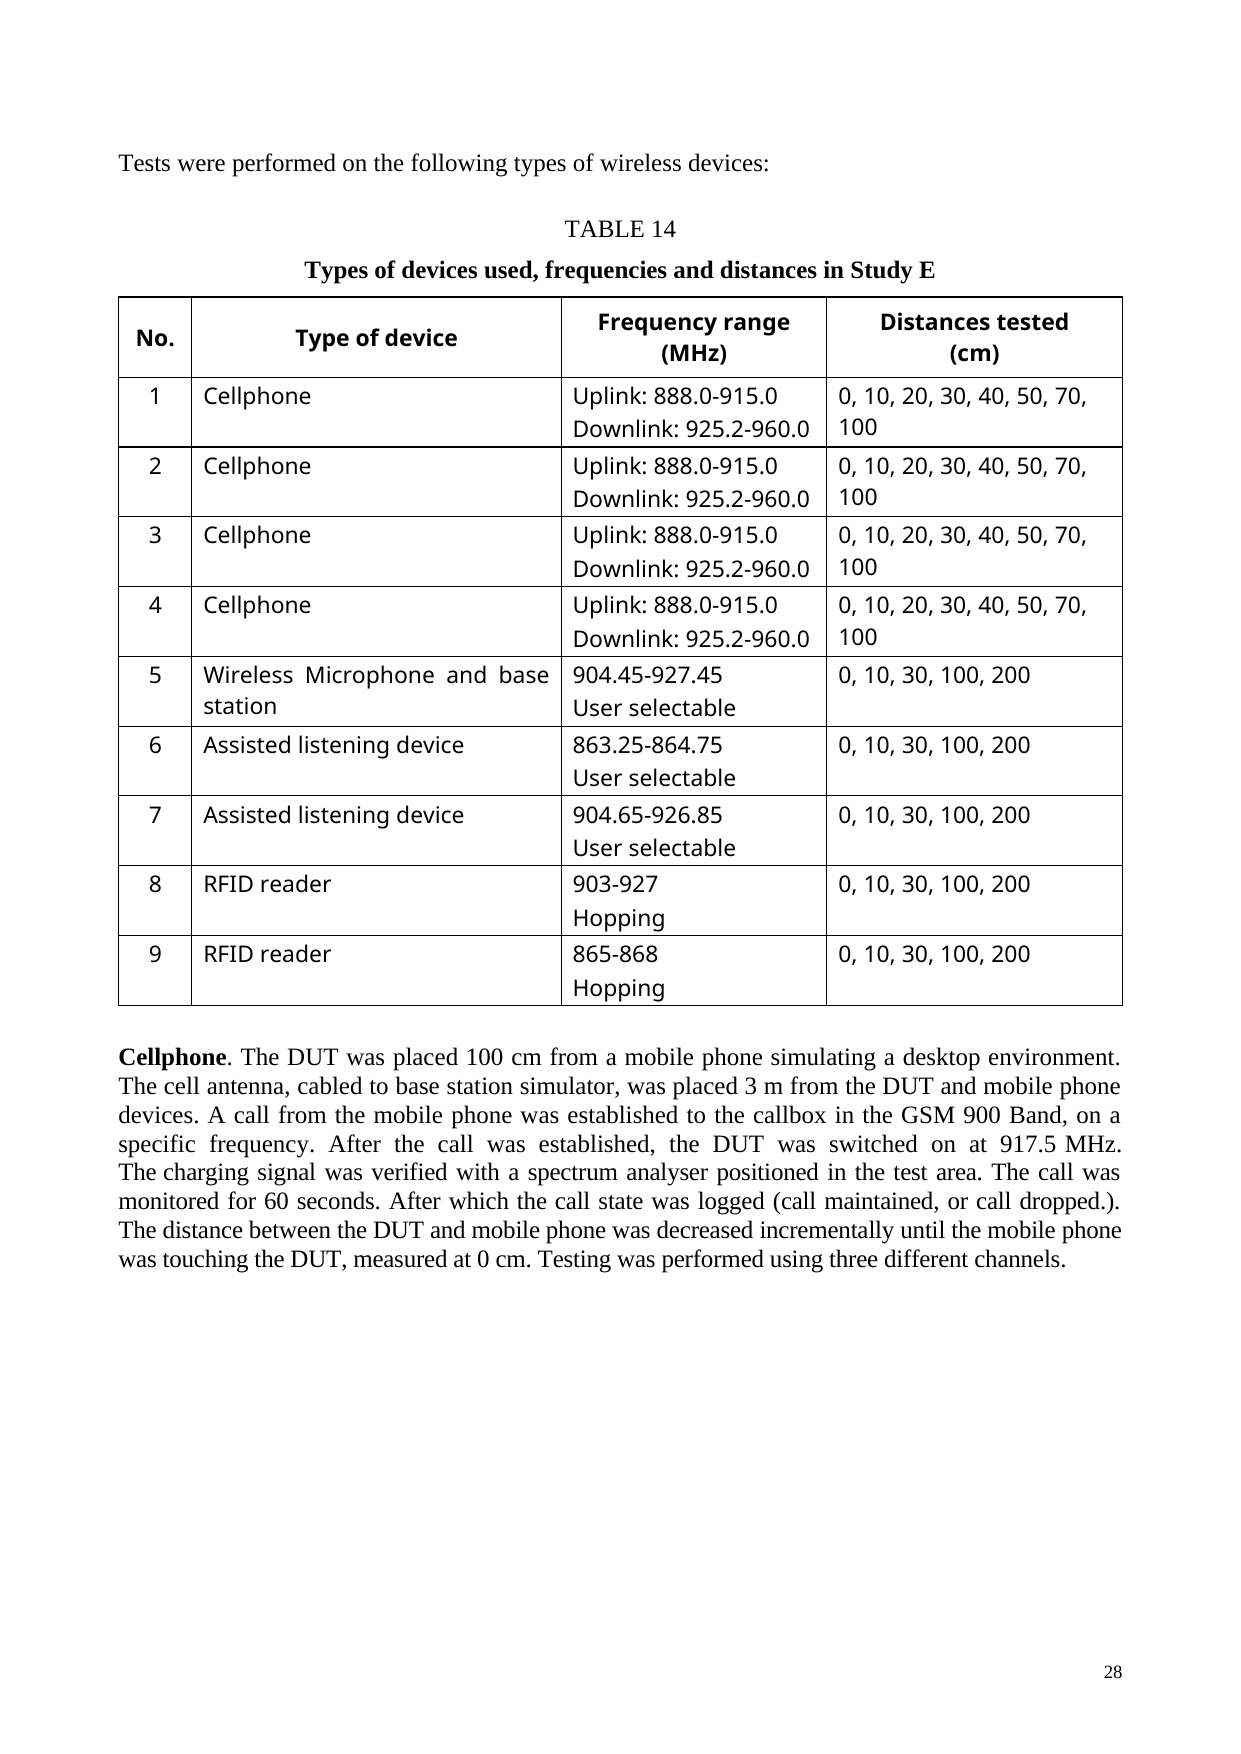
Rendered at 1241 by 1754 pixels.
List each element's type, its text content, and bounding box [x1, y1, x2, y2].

table_cell 6 [119, 727, 191, 795]
table_cell Cellphone [192, 378, 561, 446]
table_cell Wireless Microphone and base station [192, 657, 561, 726]
title Types of devices used, frequencies and distances in Study E [118, 255, 1122, 284]
text Cellphone. The DUT was placed 100 cm from a mobile phone simulating a desktop environment. The cell antenna, cabled to base station simulator, was placed 3 m from the DUT and mobile phone devices. A call from the mobile phone was established to the callbox in the GSM 900 Band, on a specific frequency. After the call was established, the DUT was switched on at 917.5 MHz. The charging signal was verified with a spectrum analyser positioned in the test area. The call was monitored for 60 seconds. After which the call state was logged (call maintained, or call dropped.). The distance between the DUT and mobile phone was decreased incrementally until the mobile phone was touching the DUT, measured at 0 cm. Testing was performed using three different channels. [118, 1042, 1122, 1272]
table_cell 0, 10, 30, 100, 200 [827, 657, 1122, 726]
table_cell 865-868 Hopping [562, 936, 826, 1005]
text TABLE 14 [118, 214, 1122, 243]
table_cell Assisted listening device [192, 796, 561, 865]
table_cell 0, 10, 30, 100, 200 [827, 936, 1122, 1005]
table_cell Cellphone [192, 517, 561, 586]
table_cell 9 [119, 936, 191, 1005]
table_header No. [119, 298, 191, 377]
table_cell 1 [119, 378, 191, 446]
table_cell 0, 10, 20, 30, 40, 50, 70, 100 [827, 517, 1122, 586]
table_header Frequency range (MHz) [562, 298, 826, 377]
table_cell 0, 10, 20, 30, 40, 50, 70, 100 [827, 587, 1122, 656]
table_cell 0, 10, 20, 30, 40, 50, 70, 100 [827, 448, 1122, 516]
table_cell 0, 10, 30, 100, 200 [827, 727, 1122, 795]
table_cell 0, 10, 30, 100, 200 [827, 796, 1122, 865]
table_cell 2 [119, 448, 191, 516]
table_cell 904.65-926.85 User selectable [562, 796, 826, 865]
table_cell 904.45-927.45 User selectable [562, 657, 826, 726]
table_cell RFID reader [192, 936, 561, 1005]
table_header Distances tested (cm) [827, 298, 1122, 377]
table_cell Uplink: 888.0-915.0 Downlink: 925.2-960.0 [562, 448, 826, 516]
table_cell 0, 10, 20, 30, 40, 50, 70, 100 [827, 378, 1122, 446]
table_cell Uplink: 888.0-915.0 Downlink: 925.2-960.0 [562, 517, 826, 586]
table_cell 4 [119, 587, 191, 656]
table_cell 863.25-864.75 User selectable [562, 727, 826, 795]
table_cell 903-927 Hopping [562, 866, 826, 935]
table_cell 0, 10, 30, 100, 200 [827, 866, 1122, 935]
table_cell Cellphone [192, 448, 561, 516]
table_cell Assisted listening device [192, 727, 561, 795]
table_cell 8 [119, 866, 191, 935]
table_cell 7 [119, 796, 191, 865]
table_cell RFID reader [192, 866, 561, 935]
table_cell Uplink: 888.0-915.0 Downlink: 925.2-960.0 [562, 587, 826, 656]
table_cell Cellphone [192, 587, 561, 656]
table_cell 5 [119, 657, 191, 726]
table_cell 3 [119, 517, 191, 586]
table_cell Uplink: 888.0-915.0 Downlink: 925.2-960.0 [562, 378, 826, 446]
table_header Type of device [192, 298, 561, 377]
title Tests were performed on the following types of wireless devices: [118, 148, 1122, 176]
